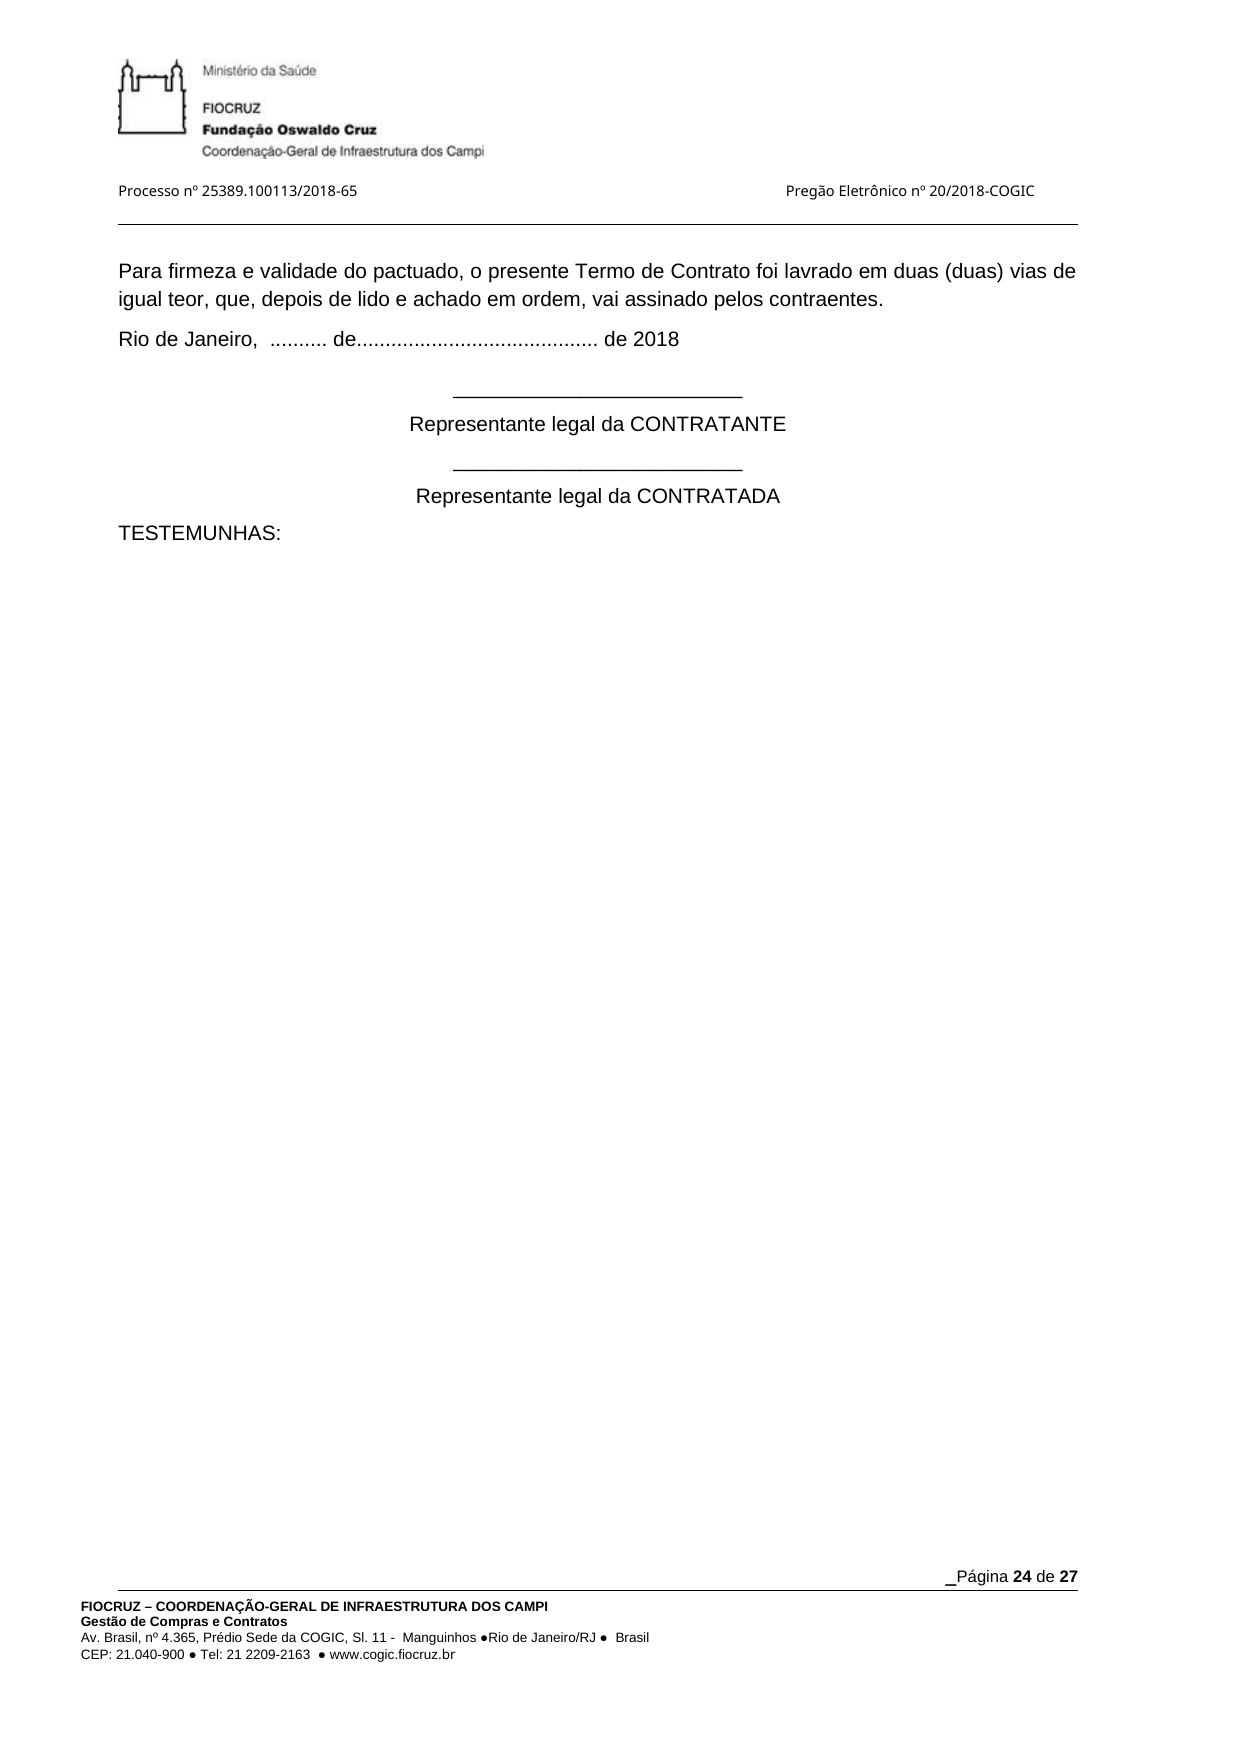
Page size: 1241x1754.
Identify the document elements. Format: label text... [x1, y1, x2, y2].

text Representante legal da CONTRATADA [118, 484, 1078, 508]
text _________________________ [118, 448, 1078, 472]
text Representante legal da CONTRATANTE [118, 411, 1078, 435]
text Para firmeza e validade do pactuado, o presente Termo de Contrato foi lavrado em duas (duas) vias de igual teor, que, depois de lido e achado em ordem, vai assinado pelos contraentes. [118, 259, 1078, 311]
text TESTEMUNHAS: [118, 521, 1078, 545]
picture [118, 59, 484, 159]
text _________________________ [118, 375, 1078, 399]
text Rio de Janeiro, .......... de.......................................... de 2018 [118, 327, 1079, 351]
